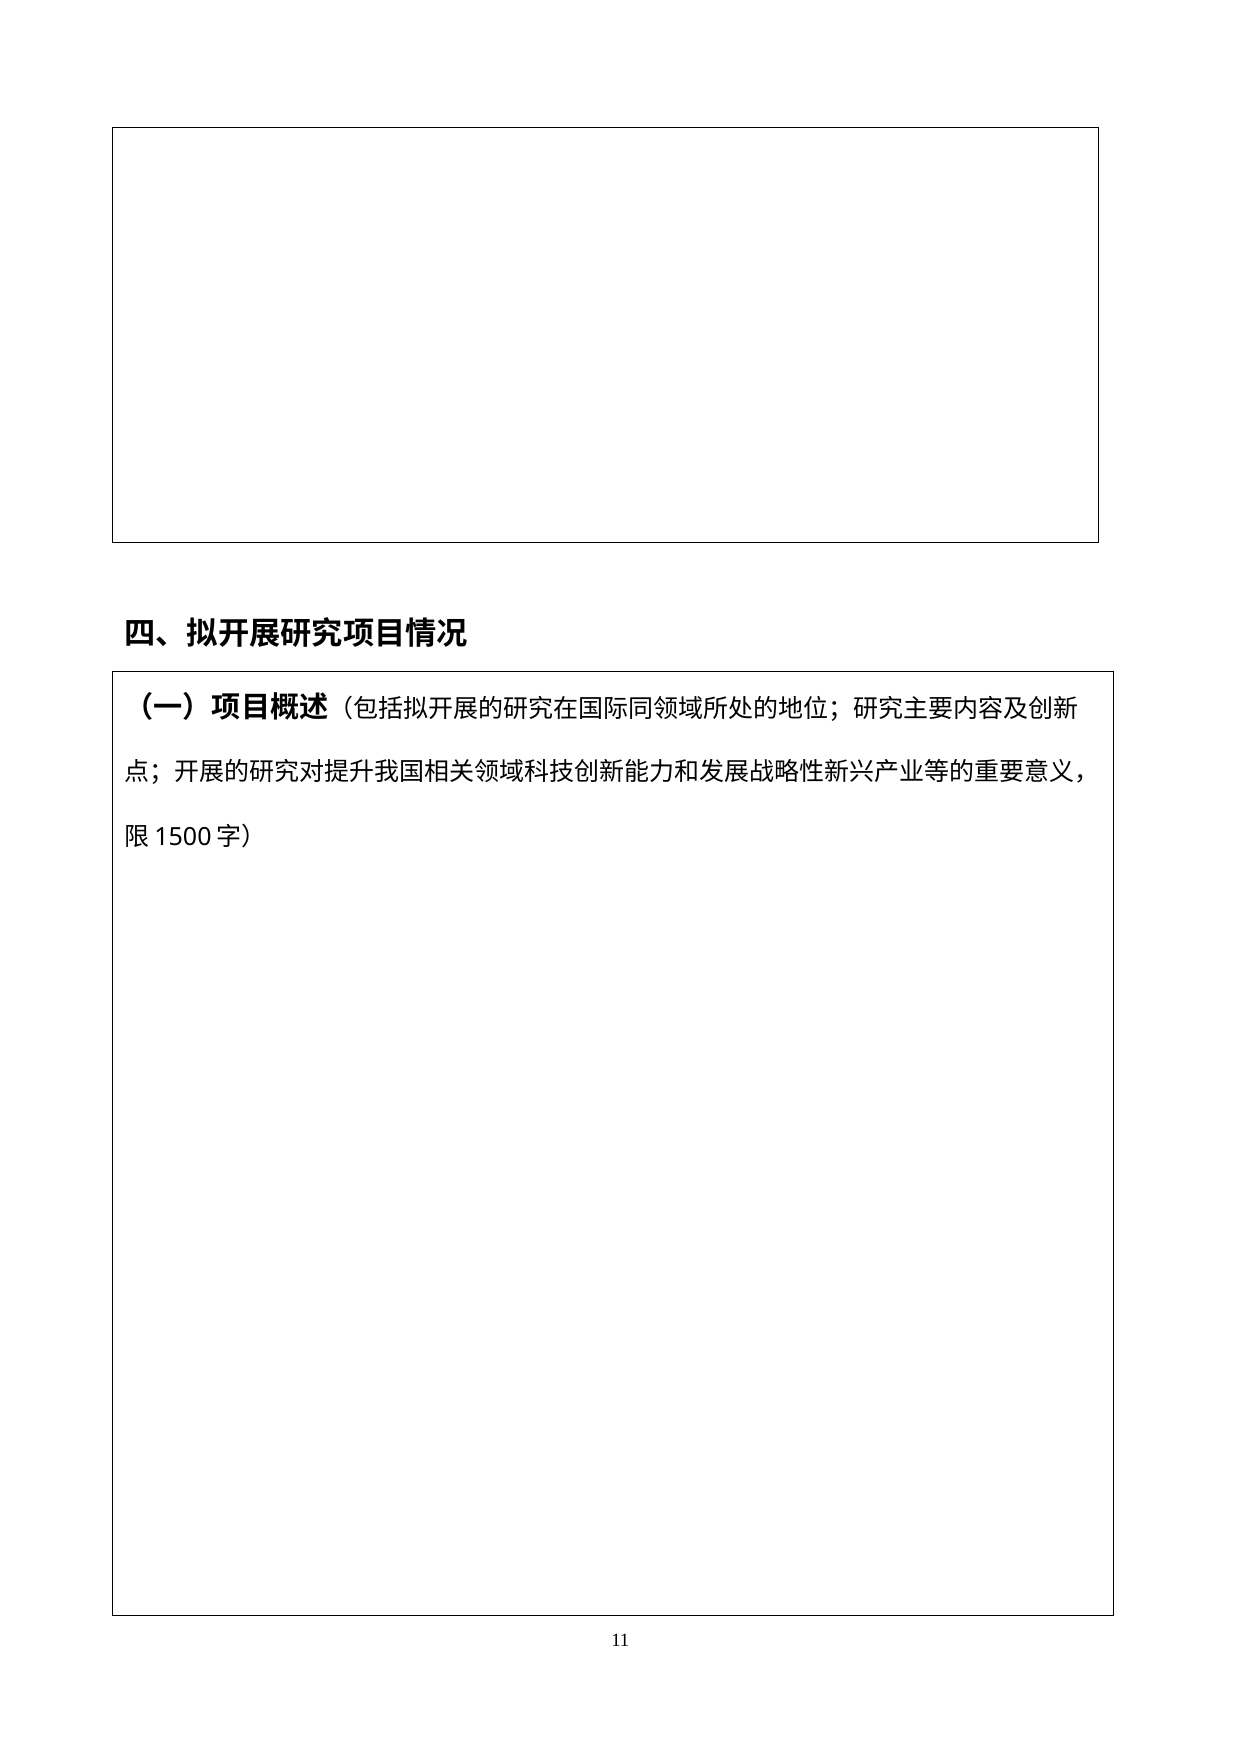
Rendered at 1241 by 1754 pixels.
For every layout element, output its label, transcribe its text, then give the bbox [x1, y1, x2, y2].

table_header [113, 128, 1098, 542]
text 四、拟开展研究项目情况 [124, 608, 1116, 653]
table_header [113, 672, 1113, 1615]
